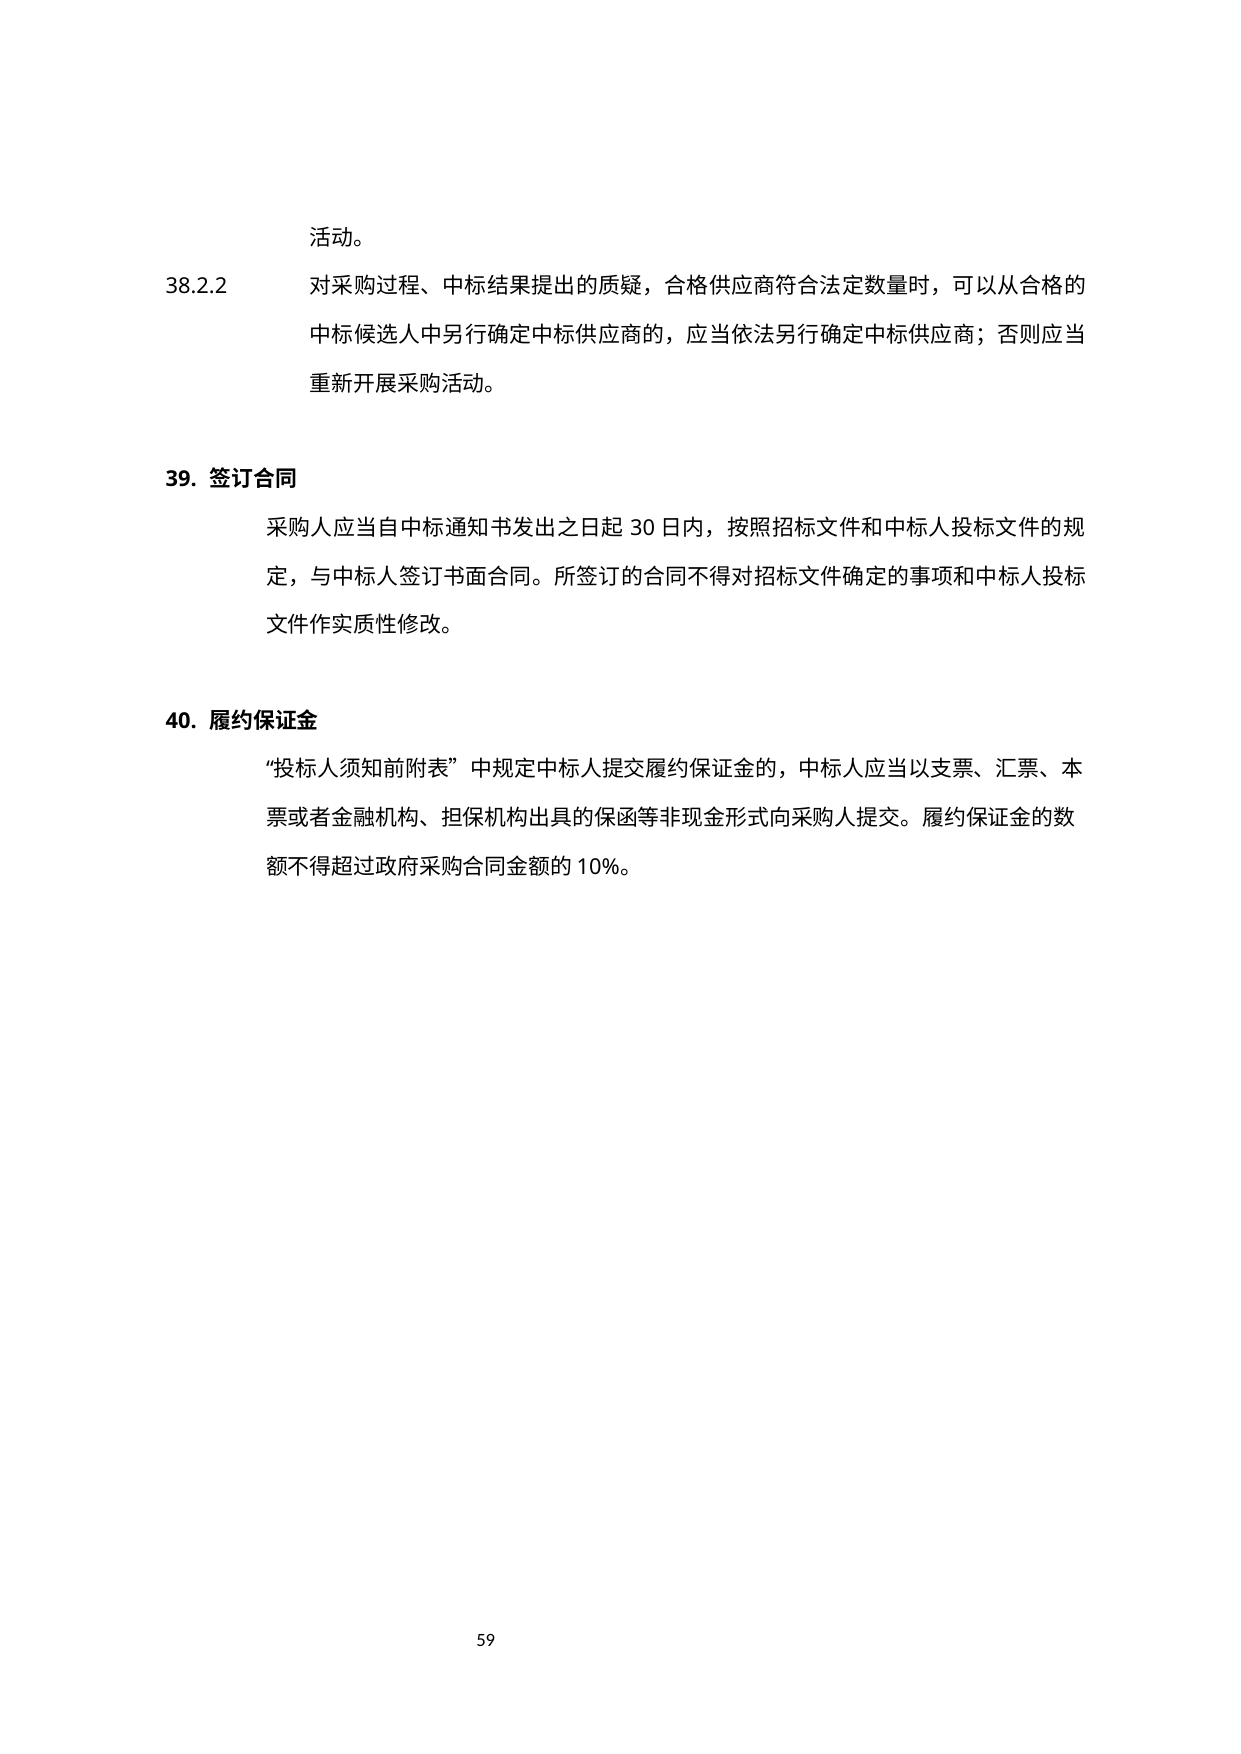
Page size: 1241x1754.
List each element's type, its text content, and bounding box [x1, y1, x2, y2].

text “投标人须知前附表”中规定中标人提交履约保证金的，中标人应当以支票、汇票、本票或者金融机构、担保机构出具的保函等非现金形式向采购人提交。履约保证金的数额不得超过政府采购合同金额的10%。 [266, 751, 1087, 978]
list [165, 219, 1087, 252]
list 签订合同 [165, 461, 1087, 494]
text 采购人应当自中标通知书发出之日起30日内，按照招标文件和中标人投标文件的规定，与中标人签订书面合同。所签订的合同不得对招标文件确定的事项和中标人投标文件作实质性修改。 [266, 509, 1087, 639]
list 对采购过程、中标结果提出的质疑，合格供应商符合法定数量时，可以从合格的中标候选人中另行确定中标供应商的，应当依法另行确定中标供应商；否则应当重新开展采购活动。 [165, 268, 1087, 398]
list 履约保证金 [165, 703, 1087, 735]
